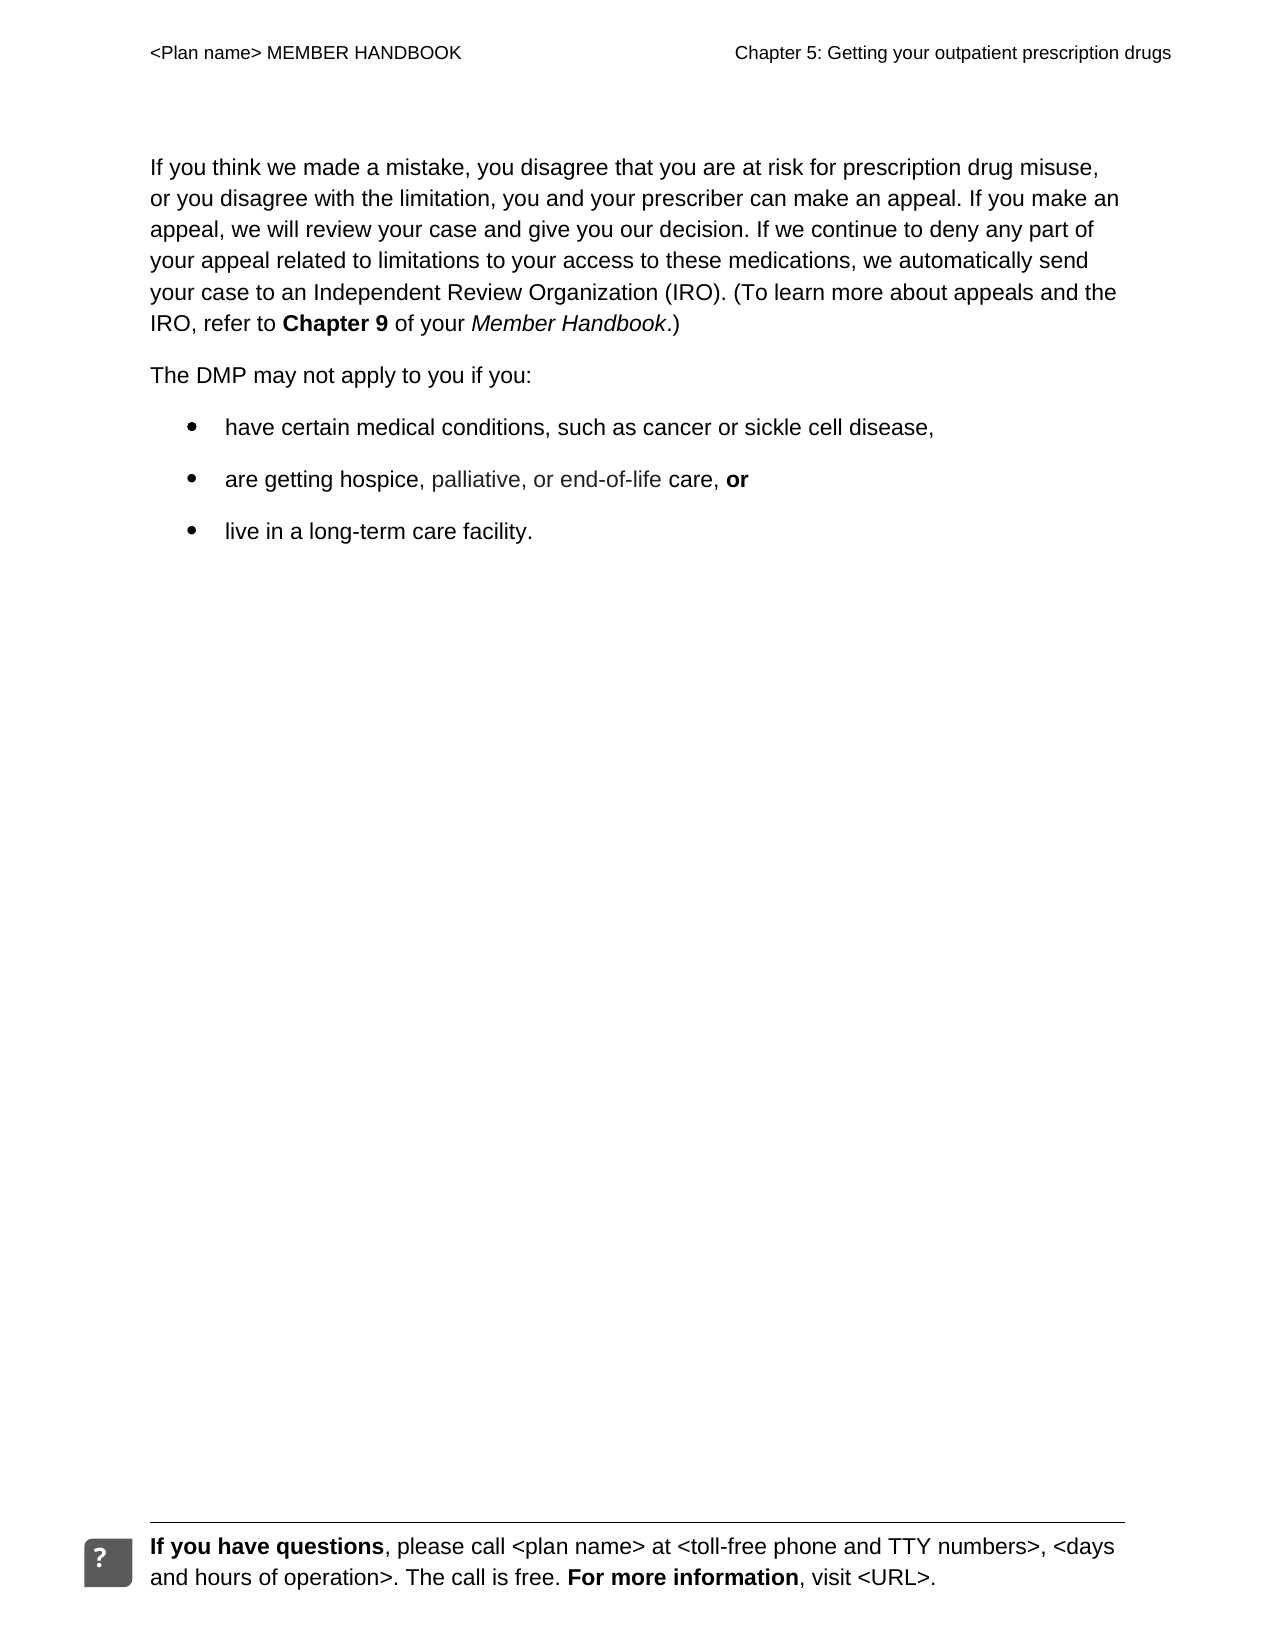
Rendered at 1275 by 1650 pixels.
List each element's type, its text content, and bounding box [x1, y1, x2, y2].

text If you think we made a mistake, you disagree that you are at risk for prescription drug misuse, or you disagree with the limitation, you and your prescriber can make an appeal. If you make an appeal, we will review your case and give you our decision. If we continue to deny any part of your appeal related to limitations to your access to these medications, we automatically send your case to an Independent Review Organization (IRO). (To learn more about appeals and the IRO, refer to Chapter 9 of your Member Handbook.) [150, 150, 1125, 337]
list live in a long-term care facility. [187, 514, 1125, 546]
text The DMP may not apply to you if you: [150, 358, 1125, 389]
list are getting hospice, palliative, or end-of-life care, or [187, 462, 1125, 494]
list have certain medical conditions, such as cancer or sickle cell disease, [187, 410, 1125, 442]
